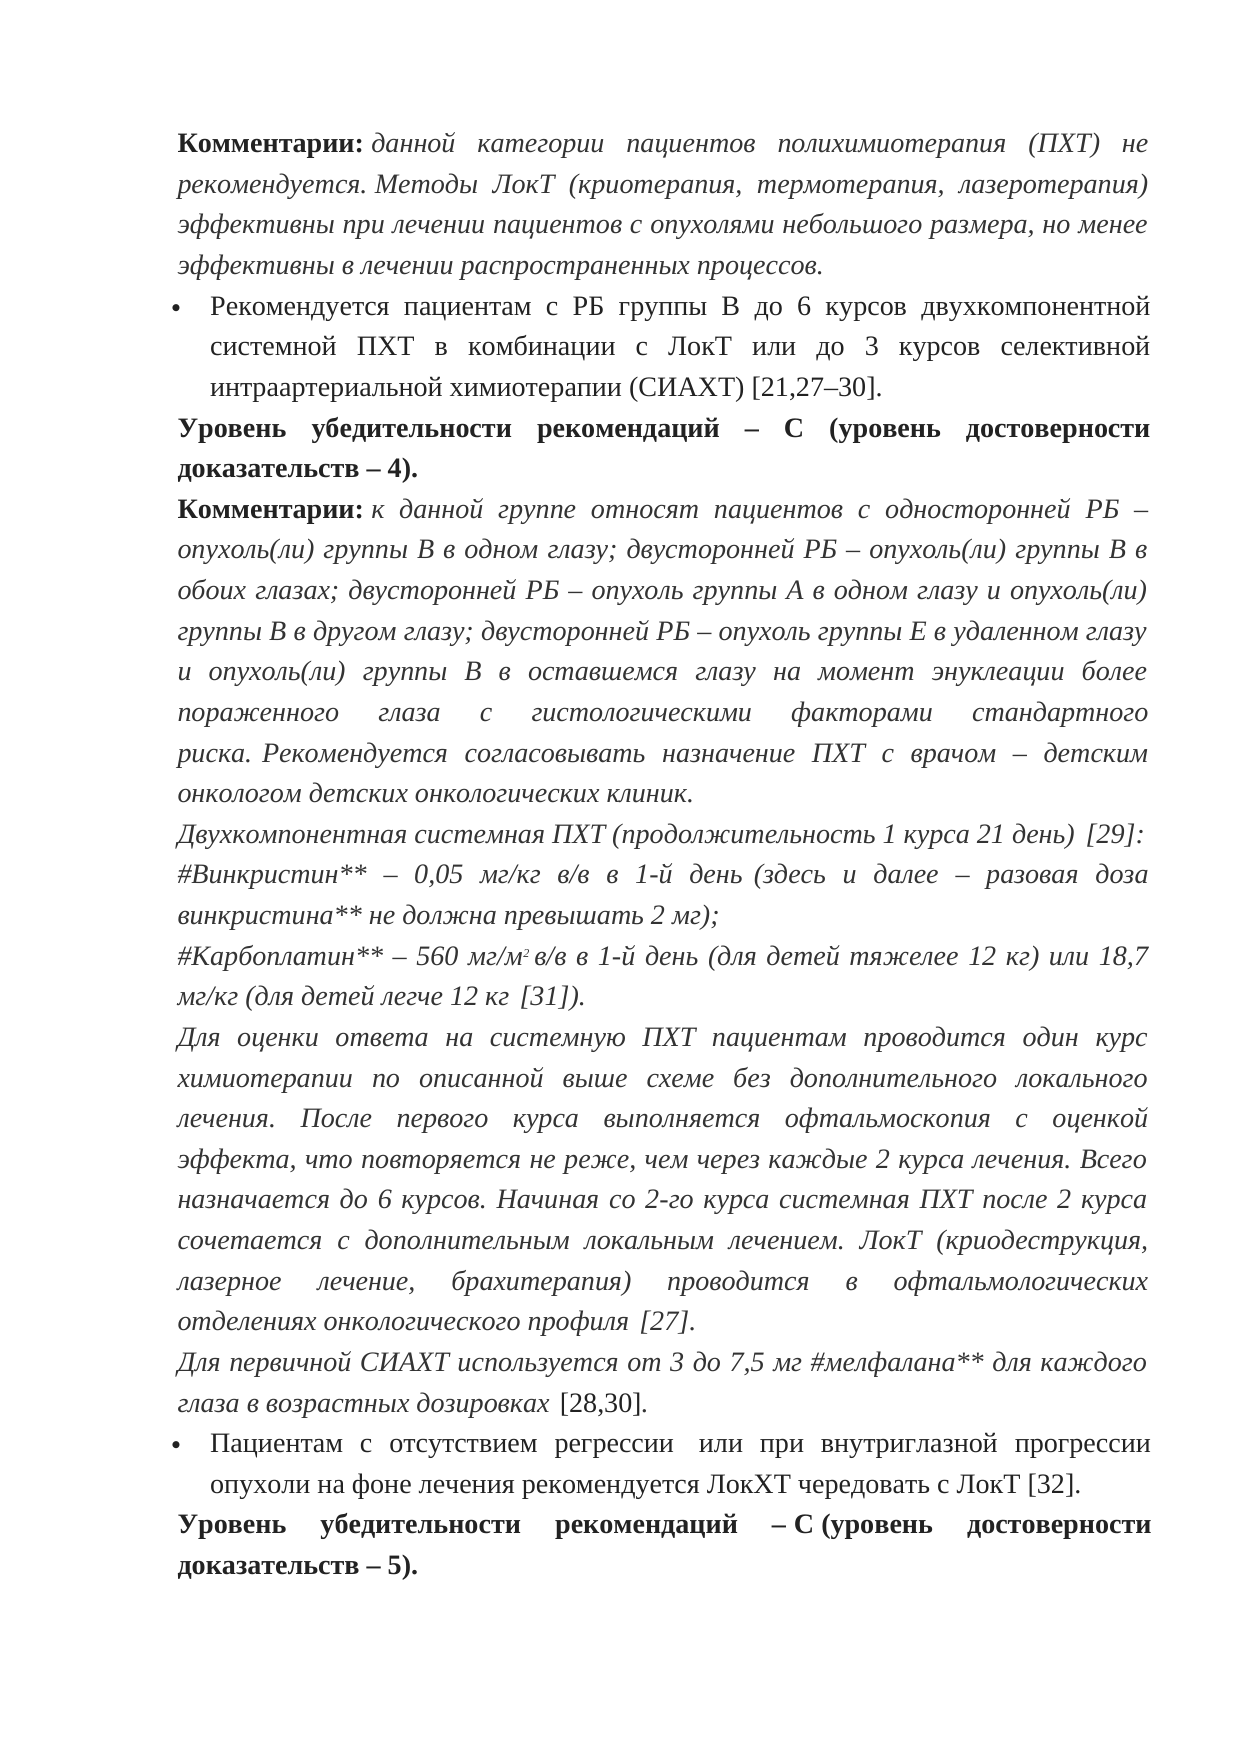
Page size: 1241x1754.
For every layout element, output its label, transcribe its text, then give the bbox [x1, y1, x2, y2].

text Для оценки ответа на системную ПХТ пациентам проводится один курс химиотерапии по описанной выше схеме без дополнительного локального лечения. После первого курса выполняется офтальмоскопия с оценкой эффекта, что повторяется не реже, чем через каждые 2 курса лечения. Всего назначается до 6 курсов. Начиная со 2-го курса системная ПХТ после 2 курса сочетается с дополнительным локальным лечением. ЛокТ (криодеструкция, лазерное лечение, брахитерапия) проводится в офтальмологических отделениях онкологического профиля [27]. [177, 1012, 1152, 1337]
list Пациентам с отсутствием регрессии или при внутриглазной прогрессии опухоли на фоне лечения рекомендуется ЛокХТ чередовать с ЛокТ [32]. [172, 1418, 1152, 1499]
text Комментарии: данной категории пациентов полихимиотерапия (ПХТ) не рекомендуется. Методы ЛокТ (криотерапия, термотерапия, лазеротерапия) эффективны при лечении пациентов с опухолями небольшого размера, но менее эффективны в лечении распространенных процессов. [177, 118, 1152, 281]
text Комментарии: к данной группе относят пациентов с односторонней РБ – опухоль(ли) группы В в одном глазу; двусторонней РБ – опухоль(ли) группы В в обоих глазах; двусторонней РБ – опухоль группы А в одном глазу и опухоль(ли) группы В в другом глазу; двусторонней РБ – опухоль группы Е в удаленном глазу и опухоль(ли) группы В в оставшемся глазу на момент энуклеации более пораженного глаза с гистологическими факторами стандартного риска. Рекомендуется согласовывать назначение ПХТ с врачом – детским онкологом детских онкологических клиник. [177, 484, 1152, 809]
text Для первичной СИАХТ используется от 3 до 7,5 мг #мелфалана** для каждого глаза в возрастных дозировках [28,30]. [177, 1337, 1152, 1418]
text Двухкомпонентная системная ПХТ (продолжительность 1 курса 21 день) [29]: [177, 809, 1152, 849]
text #Карбоплатин** – 560 мг/м2 в/в в 1-й день (для детей тяжелее 12 кг) или 18,7 мг/кг (для детей легче 12 кг [31]). [177, 931, 1152, 1012]
text Уровень убедительности рекомендаций – С (уровень достоверности доказательств – 4). [177, 402, 1152, 484]
text #Винкристин** – 0,05 мг/кг в/в в 1-й день (здесь и далее – разовая доза винкристина** не должна превышать 2 мг); [177, 849, 1152, 931]
list Рекомендуется пациентам с РБ группы В до 6 курсов двухкомпонентной системной ПХТ в комбинации с ЛокТ или до 3 курсов селективной интраартериальной химиотерапии (СИАХТ) [21,27–30]. [172, 281, 1152, 402]
text Уровень убедительности рекомендаций – C (уровень достоверности доказательств – 5). [177, 1499, 1152, 1581]
